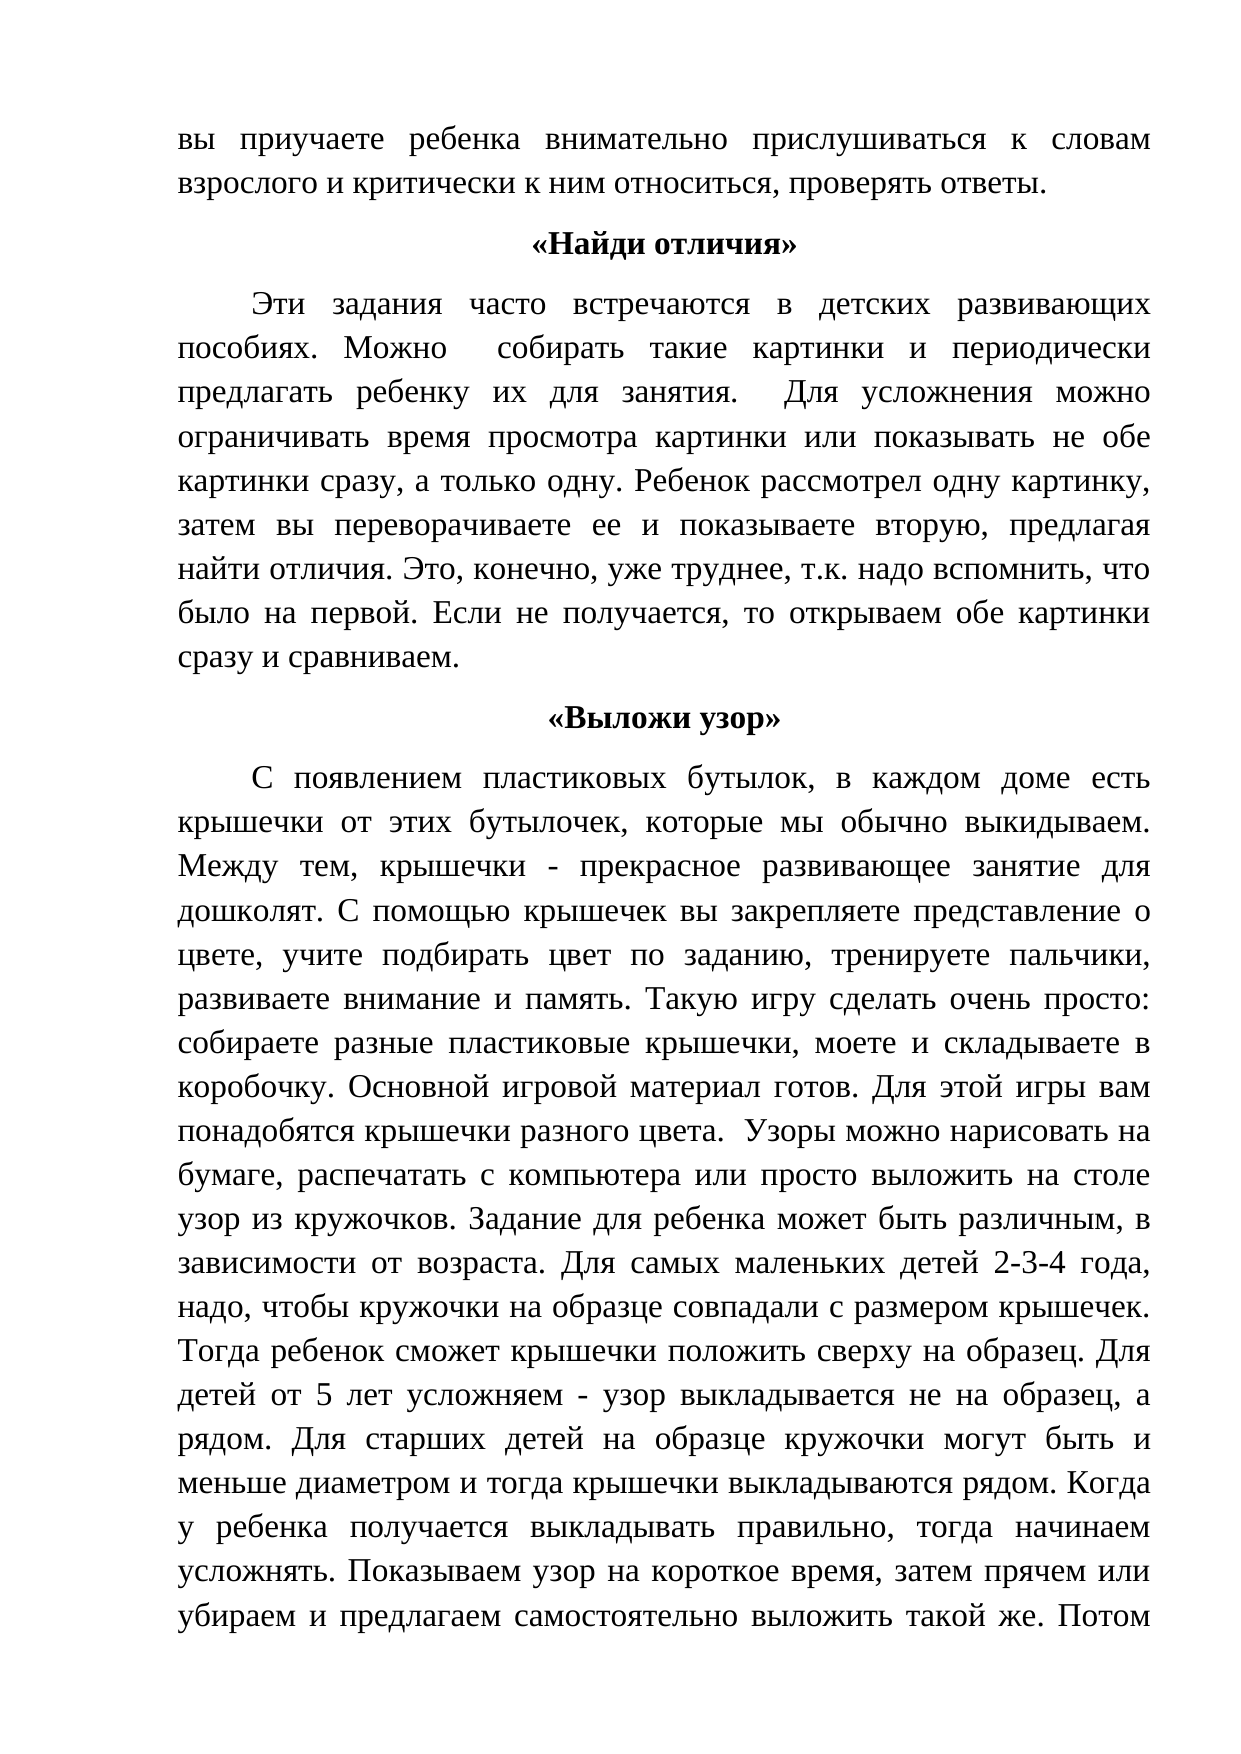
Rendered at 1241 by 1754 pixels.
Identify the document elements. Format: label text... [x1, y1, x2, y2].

text «Выложи узор» [177, 697, 1152, 735]
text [177, 758, 1152, 1633]
text Эти задания часто встречаются в детских развивающих пособиях. Можно собирать такие картинки и периодически предлагать ребенку их для занятия. Для усложнения можно ограничивать время просмотра картинки или показывать не обе картинки сразу, а только одну. Ребенок рассмотрел одну картинку, затем вы переворачиваете ее и показываете вторую, предлагая найти отличия. Это, конечно, уже труднее, т.к. надо вспомнить, что было на первой. Если не получается, то открываем обе картинки сразу и сравниваем. [177, 284, 1152, 674]
text «Найди отличия» [177, 223, 1152, 261]
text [177, 118, 1152, 201]
